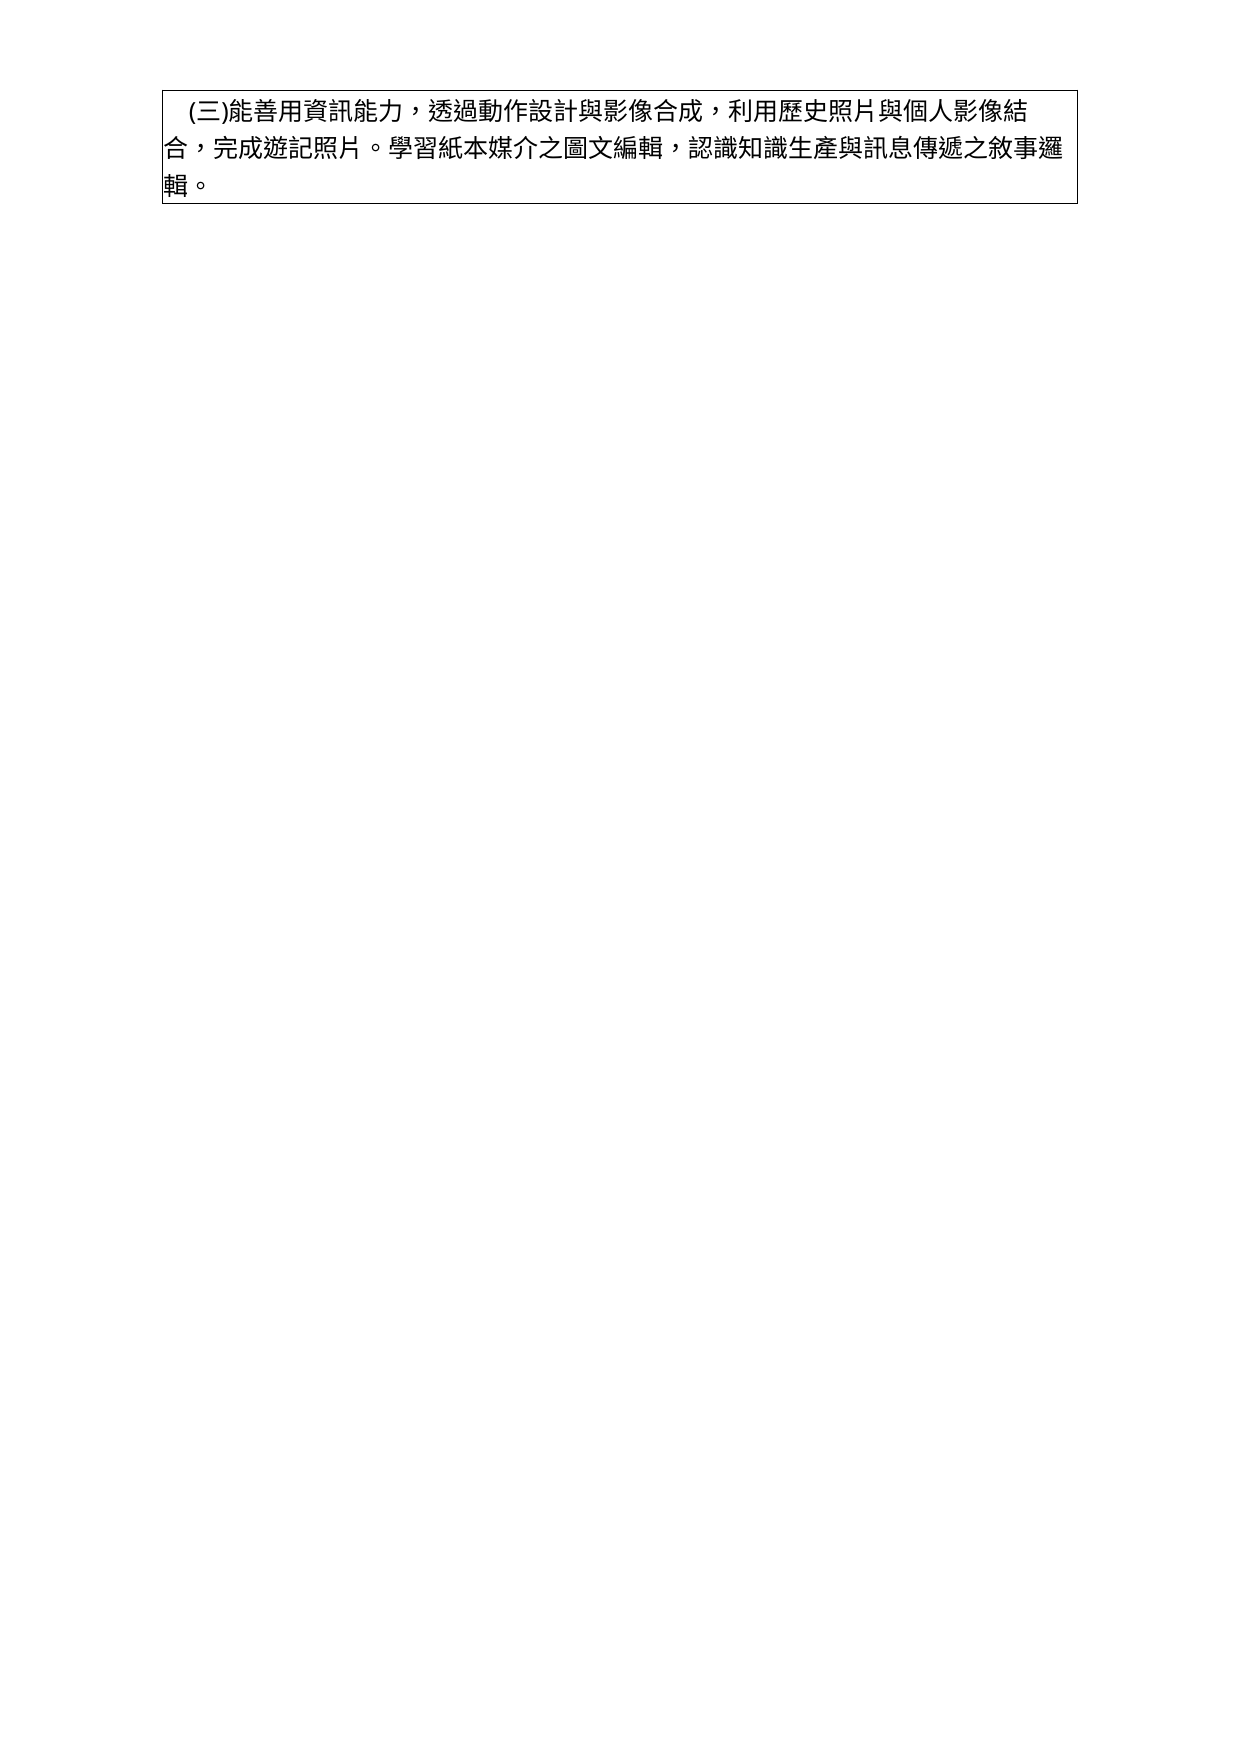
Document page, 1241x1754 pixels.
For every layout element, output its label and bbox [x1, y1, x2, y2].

table_cell [163, 91, 1077, 203]
